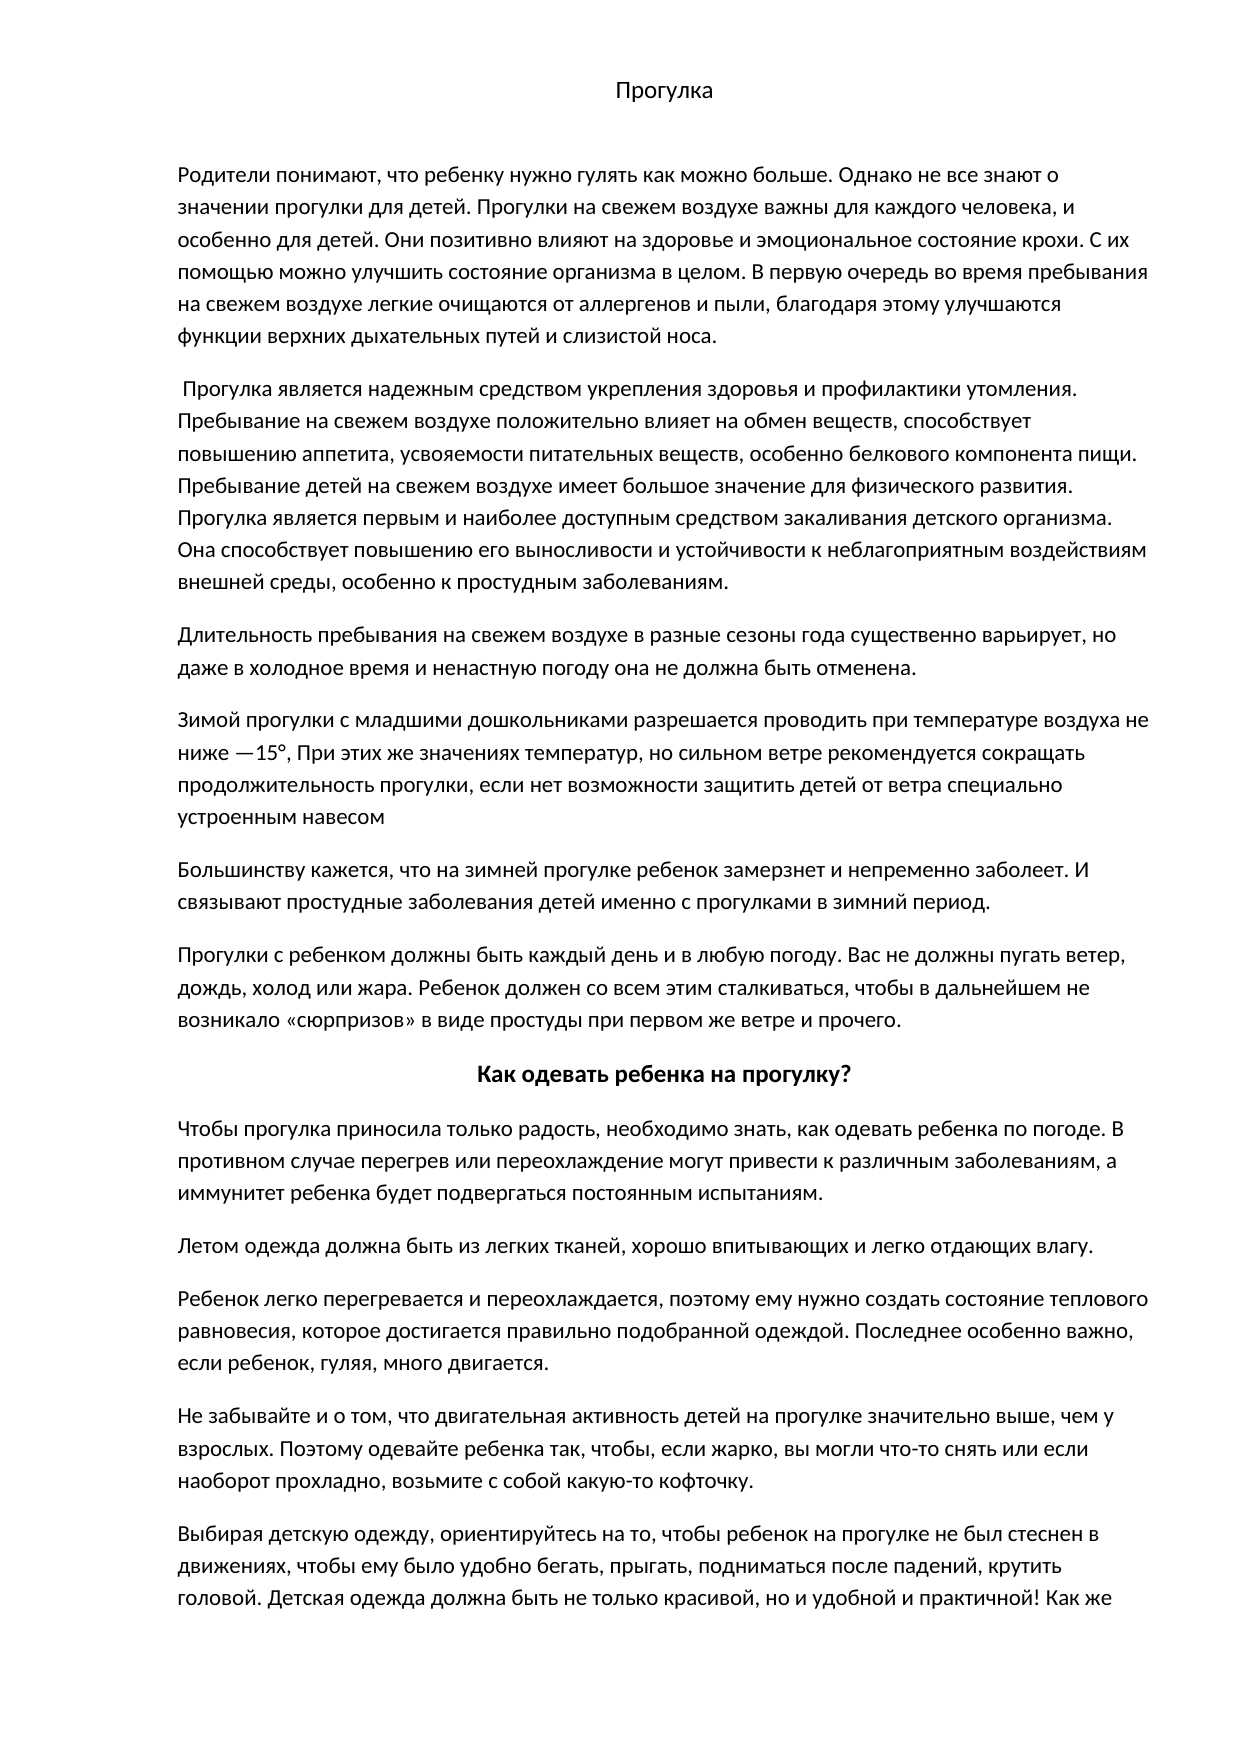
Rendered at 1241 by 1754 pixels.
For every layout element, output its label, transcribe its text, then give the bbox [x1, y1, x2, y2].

text Выбирая детскую одежду, ориентируйтесь на то, чтобы ребенок на прогулке не был стеснен в движениях, чтобы ему было удобно бегать, прыгать, подниматься после падений, крутить головой. Детская одежда должна быть не только красивой, но и удобной и практичной! Как же [177, 1519, 1152, 1611]
text Чтобы прогулка приносила только радость, необходимо знать, как одевать ребенка по погоде. В противном случае перегрев или переохлаждение могут привести к различным заболеваниям, а иммунитет ребенка будет подвергаться постоянным испытаниям. [177, 1114, 1152, 1206]
text Прогулки с ребенком должны быть каждый день и в любую погоду. Вас не должны пугать ветер, дождь, холод или жара. Ребенок должен со всем этим сталкиваться, чтобы в дальнейшем не возникало «сюрпризов» в виде простуды при первом же ветре и прочего. [177, 940, 1152, 1033]
text Летом одежда должна быть из легких тканей, хорошо впитывающих и легко отдающих влагу. [177, 1231, 1152, 1259]
text Не забывайте и о том, что двигательная активность детей на прогулке значительно выше, чем у взрослых. Поэтому одевайте ребенка так, чтобы, если жарко, вы могли что-то снять или если наоборот прохладно, возьмите с собой какую-то кофточку. [177, 1401, 1152, 1494]
text Прогулка является надежным средством укрепления здоровья и профилактики утомления. Пребывание на свежем воздухе положительно влияет на обмен веществ, способствует повышению аппетита, усвояемости питательных веществ, особенно белкового компонента пищи. Пребывание детей на свежем воздухе имеет большое значение для физического развития. Прогулка является первым и наиболее доступным средством закаливания детского организма. Она способствует повышению его выносливости и устойчивости к неблагоприятным воздействиям внешней среды, особенно к простудным заболеваниям. [177, 374, 1152, 595]
text Зимой прогулки с младшими дошкольниками разрешается проводить при температуре воздуха не ниже —15°, При этих же значениях температур, но сильном ветре рекомендуется сокращать продолжительность прогулки, если нет возможности защитить детей от ветра специально устроенным навесом [177, 706, 1152, 830]
text Ребенок легко перегревается и переохлаждается, поэтому ему нужно создать состояние теплового равновесия, которое достигается правильно подобранной одеждой. Последнее особенно важно, если ребенок, гуляя, много двигается. [177, 1284, 1152, 1376]
text Как одевать ребенка на прогулку? [177, 1058, 1152, 1088]
text Большинству кажется, что на зимней прогулке ребенок замерзнет и непременно заболеет. И связывают простудные заболевания детей именно с прогулками в зимний период. [177, 855, 1152, 915]
text Длительность пребывания на свежем воздухе в разные сезоны года существенно варьирует, но даже в холодное время и ненастную погоду она не должна быть отменена. [177, 620, 1152, 681]
text Родители понимают, что ребенку нужно гулять как можно больше. Однако не все знают о значении прогулки для детей. Прогулки на свежем воздухе важны для каждого человека, и особенно для детей. Они позитивно влияют на здоровье и эмоциональное состояние крохи. С их помощью можно улучшить состояние организма в целом. В первую очередь во время пребывания на свежем воздухе легкие очищаются от аллергенов и пыли, благодаря этому улучшаются функции верхних дыхательных путей и слизистой носа. [177, 160, 1152, 349]
